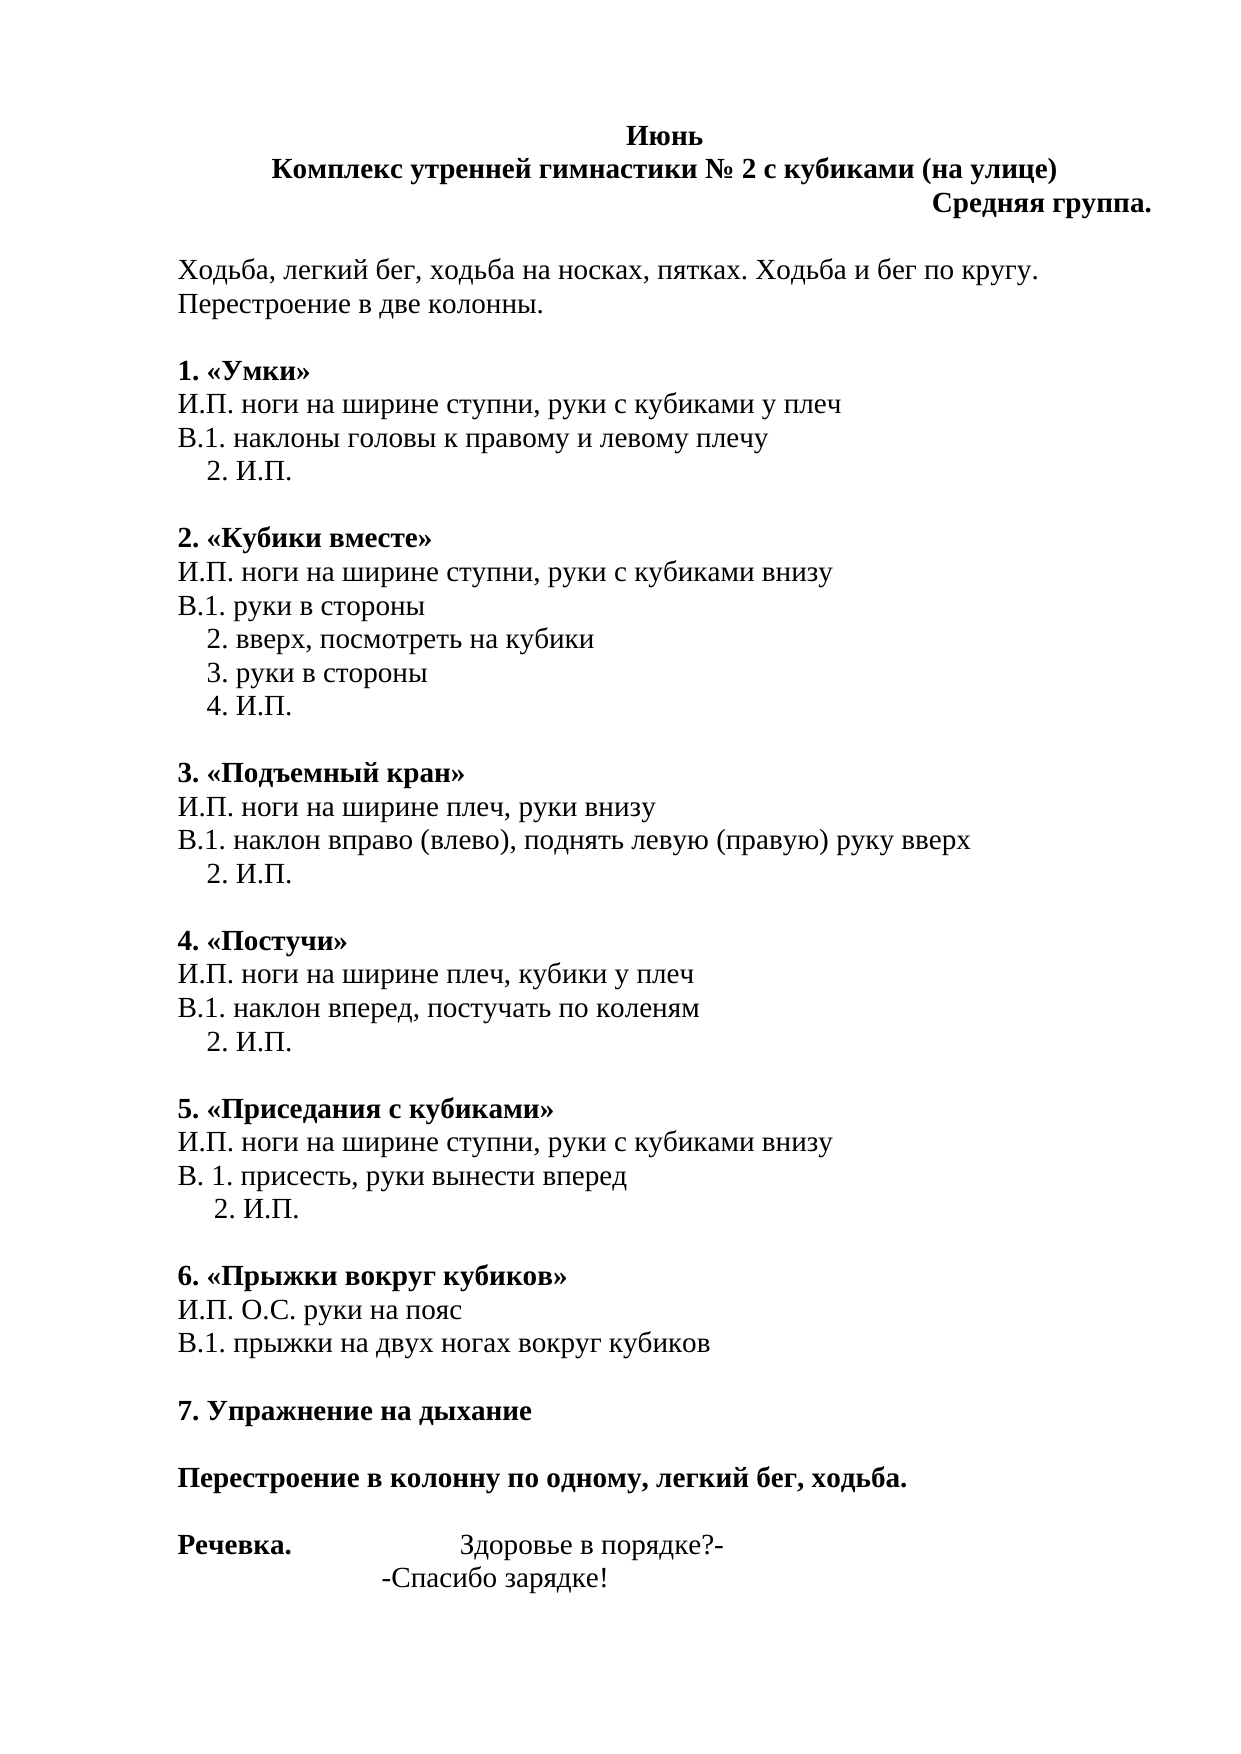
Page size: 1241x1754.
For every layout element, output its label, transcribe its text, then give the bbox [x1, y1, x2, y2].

text 3. руки в стороны [177, 655, 1152, 688]
text Перестроение в колонну по одному, легкий бег, ходьба. [177, 1460, 1152, 1493]
text 3. «Подъемный кран» [177, 755, 1152, 789]
text 2. вверх, посмотреть на кубики [177, 621, 1152, 655]
text 6. «Прыжки вокруг кубиков» [177, 1258, 1152, 1292]
text Речевка. Здоровье в порядке?- [177, 1527, 1152, 1560]
text В.1. наклон вправо (влево), поднять левую (правую) руку вверх [177, 822, 1152, 856]
text 2. И.П. [177, 856, 1152, 889]
text И.П. О.С. руки на пояс [177, 1292, 1152, 1326]
text И.П. ноги на ширине плеч, кубики у плеч [177, 957, 1152, 990]
text В.1. наклон вперед, постучать по коленям [177, 990, 1152, 1024]
text В. 1. присесть, руки вынести вперед [177, 1158, 1152, 1191]
text 2. И.П. [177, 1024, 1152, 1057]
text И.П. ноги на ширине ступни, руки с кубиками внизу [177, 554, 1152, 588]
text В.1. наклоны головы к правому и левому плечу [177, 420, 1152, 453]
text 2. И.П. [177, 453, 1152, 487]
text 5. «Приседания с кубиками» [177, 1091, 1152, 1124]
text Комплекс утренней гимнастики № 2 с кубиками (на улице) [177, 152, 1152, 185]
text И.П. ноги на ширине ступни, руки с кубиками внизу [177, 1124, 1152, 1158]
text В.1. руки в стороны [177, 588, 1152, 621]
text 4. «Постучи» [177, 923, 1152, 957]
text 7. Упражнение на дыхание [177, 1393, 1152, 1426]
text И.П. ноги на ширине ступни, руки с кубиками у плеч [177, 386, 1152, 420]
text 2. И.П. [177, 1191, 1152, 1225]
text 2. «Кубики вместе» [177, 521, 1152, 554]
text Ходьба, легкий бег, ходьба на носках, пятках. Ходьба и бег по кругу. Перестроение в две колонны. [177, 252, 1152, 319]
text -Спасибо зарядке! [177, 1560, 1152, 1594]
text 1. «Умки» [177, 353, 1152, 386]
text Средняя группа. [177, 185, 1152, 219]
text И.П. ноги на ширине плеч, руки внизу [177, 789, 1152, 822]
text Июнь [177, 118, 1152, 152]
text В.1. прыжки на двух ногах вокруг кубиков [177, 1326, 1152, 1359]
text 4. И.П. [177, 688, 1152, 722]
